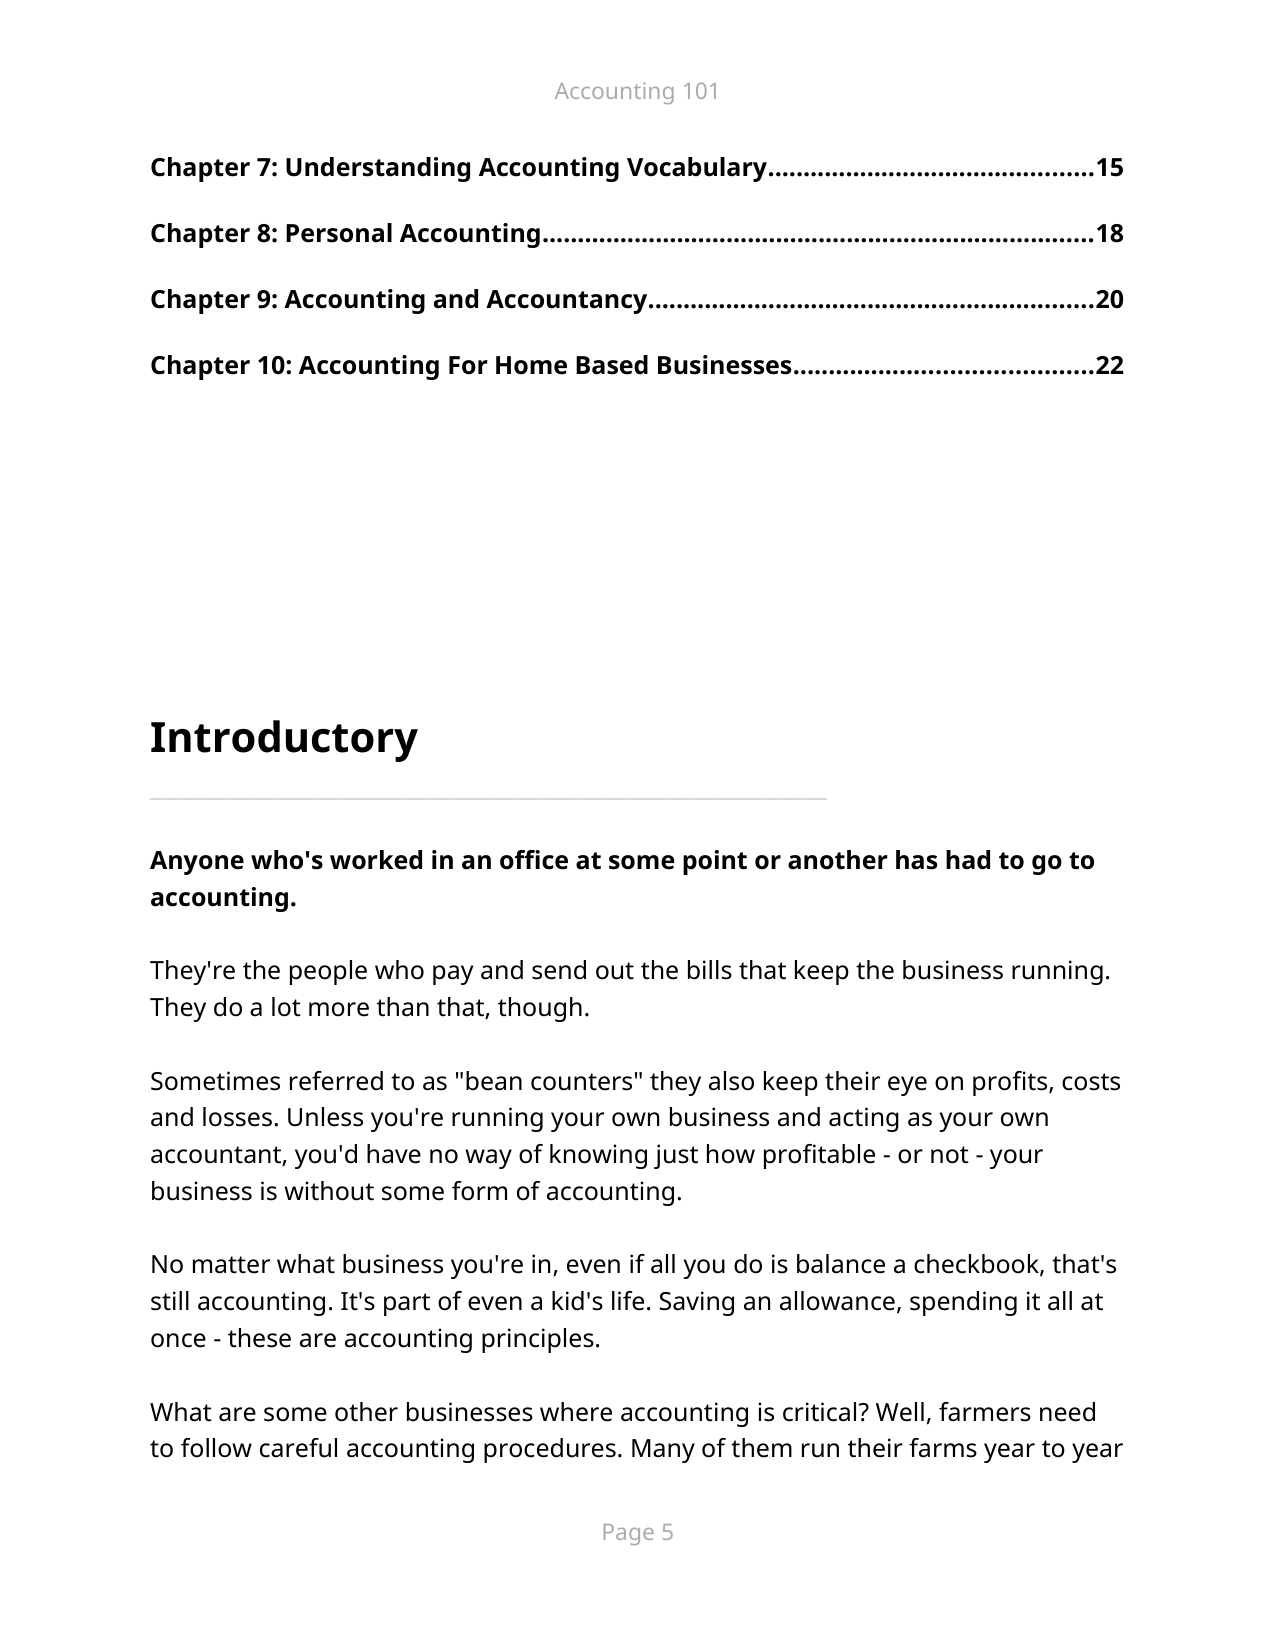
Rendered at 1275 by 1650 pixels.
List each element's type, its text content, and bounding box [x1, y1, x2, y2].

text They're the people who pay and send out the bills that keep the business running. They do a lot more than that, though. [150, 953, 1125, 1024]
text _____________________________________________________________ [150, 769, 1125, 803]
text Chapter 7: Understanding Accounting Vocabulary 15 [150, 150, 1125, 184]
text Chapter 10: Accounting For Home Based Businesses 22 [150, 348, 1125, 382]
text Sometimes referred to as "bean counters" they also keep their eye on profits, costs and losses. Unless you're running your own business and acting as your own accountant, you'd have no way of knowing just how profitable - or not - your business is without some form of accounting. [150, 1063, 1125, 1208]
text No matter what business you're in, even if all you do is balance a checkbook, that's still accounting. It's part of even a kid's life. Saving an allowance, spending it all at once - these are accounting principles. [150, 1247, 1125, 1355]
text Anyone who's worked in an office at some point or another has had to go to accounting. [150, 843, 1125, 913]
text Chapter 8: Personal Accounting 18 [150, 216, 1125, 250]
subtitle Introductory [150, 708, 1125, 765]
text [150, 1394, 1125, 1465]
text Chapter 9: Accounting and Accountancy 20 [150, 282, 1125, 316]
